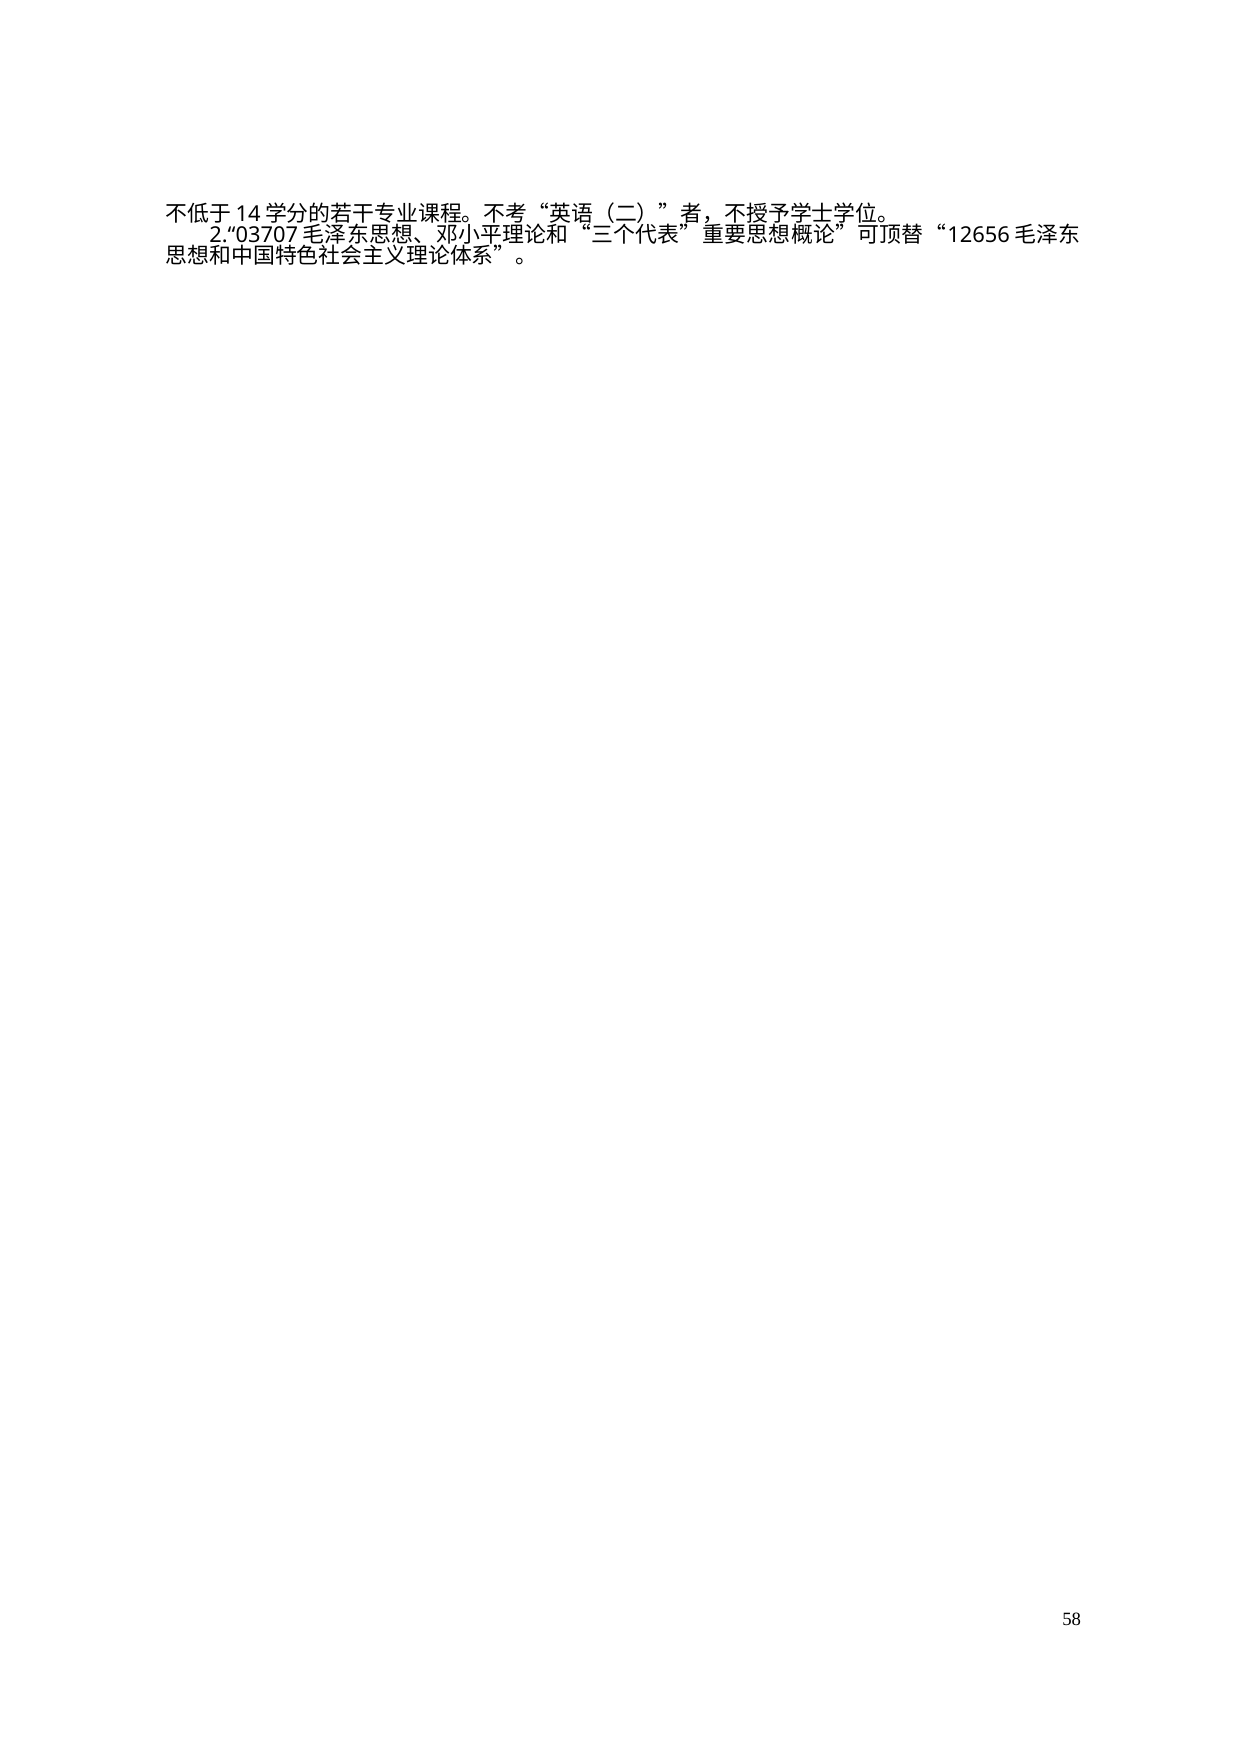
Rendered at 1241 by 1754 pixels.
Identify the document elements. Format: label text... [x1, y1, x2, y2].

text 2.“03707毛泽东思想、邓小平理论和“三个代表”重要思想概论”可顶替“12656毛泽东思想和中国特色社会主义理论体系”。 [165, 226, 1081, 267]
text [165, 205, 1081, 226]
